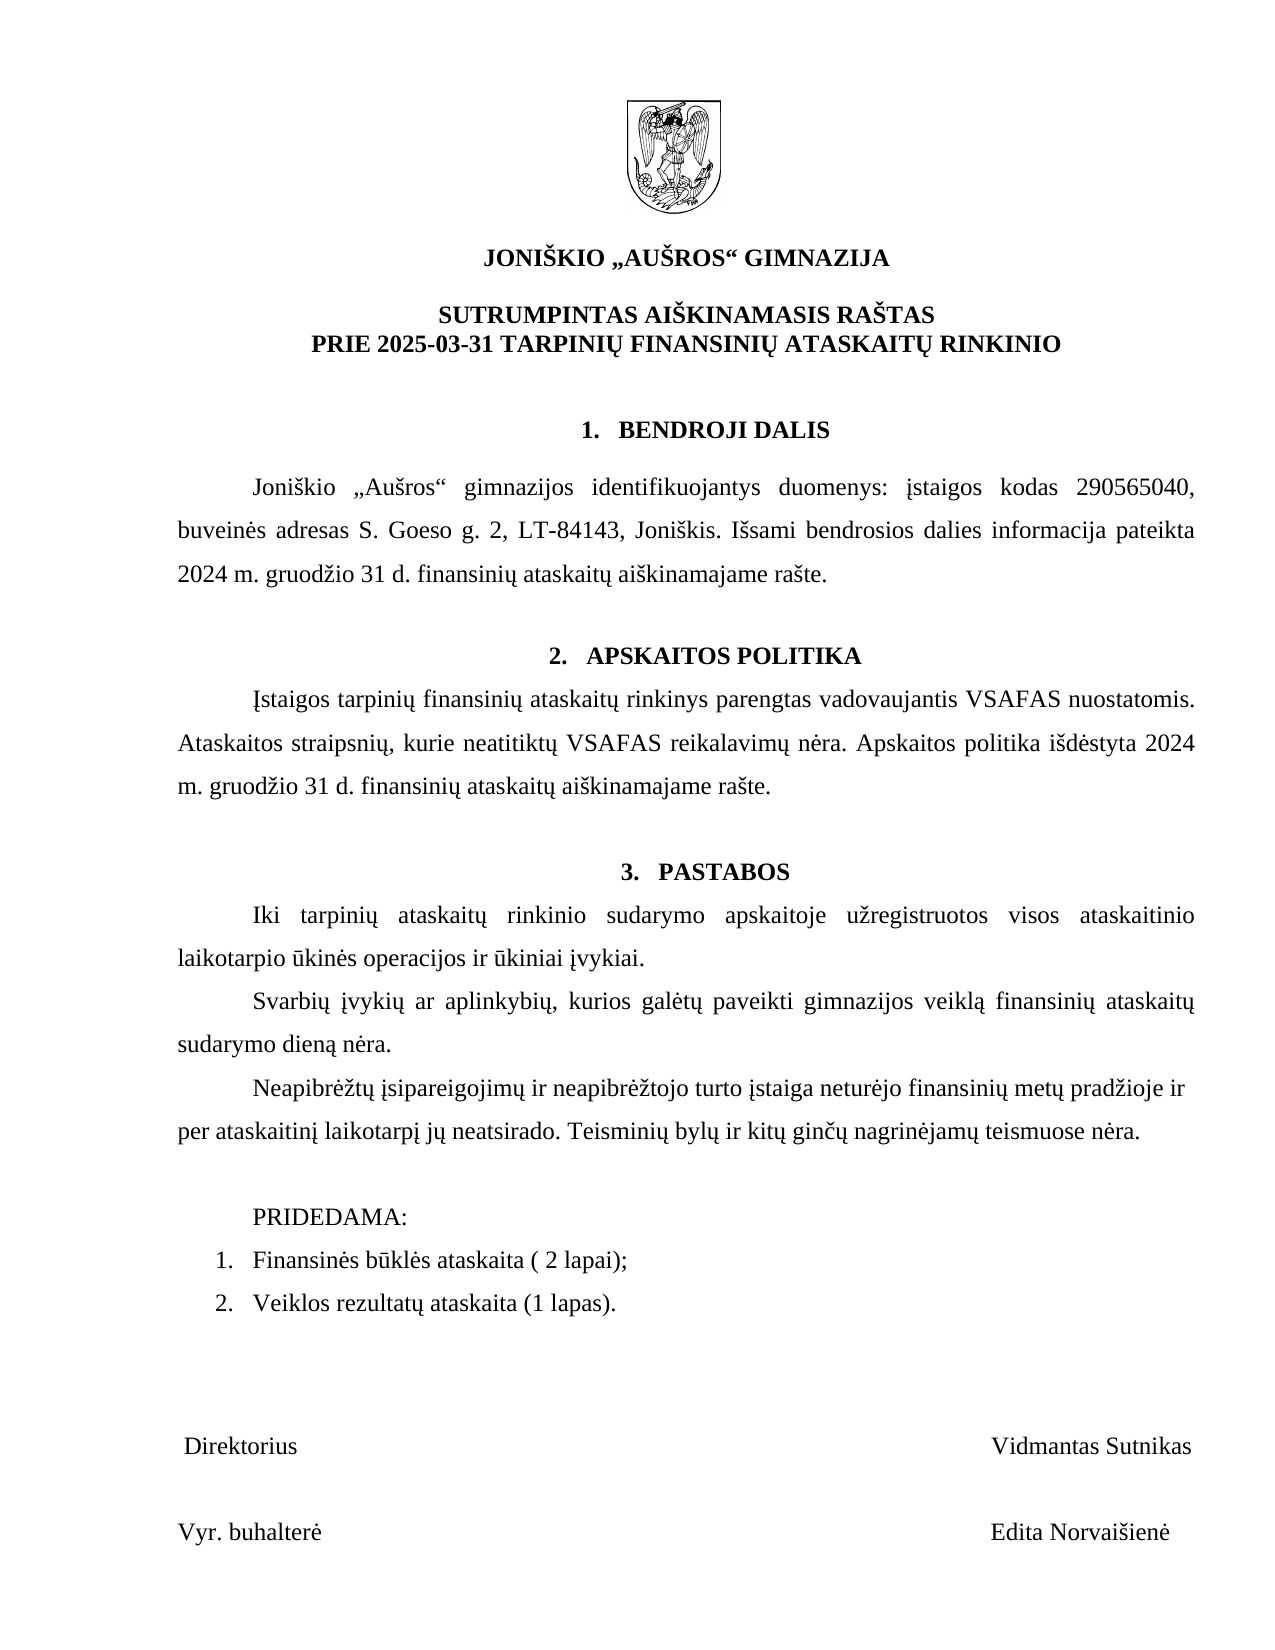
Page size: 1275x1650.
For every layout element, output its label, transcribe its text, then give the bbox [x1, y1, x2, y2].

list Finansinės būklės ataskaita ( 2 lapai); [215, 1245, 1196, 1274]
text SUTRUMPINTAS AIŠKINAMASIS RAŠTAS [177, 300, 1196, 329]
list APSKAITOS POLITIKA [215, 641, 1196, 670]
text Įstaigos tarpinių finansinių ataskaitų rinkinys parengtas vadovaujantis VSAFAS nuostatomis. Ataskaitos straipsnių, kurie neatitiktų VSAFAS reikalavimų nėra. Apskaitos politika išdėstyta 2024 m. gruodžio 31 d. finansinių ataskaitų aiškinamajame rašte. [177, 684, 1196, 799]
text PRIE 2025-03-31 TARPINIŲ FINANSINIŲ ATASKAITŲ RINKINIO [177, 329, 1196, 357]
list Direktorius Vidmantas Sutnikas [177, 1431, 1196, 1460]
text Vyr. buhalterė Edita Norvaišienė [177, 1517, 1196, 1546]
text Neapibrėžtų įsipareigojimų ir neapibrėžtojo turto įstaiga neturėjo finansinių metų pradžioje ir per ataskaitinį laikotarpį jų neatsirado. Teisminių bylų ir kitų ginčų nagrinėjamų teismuose nėra. [177, 1073, 1196, 1144]
list Veiklos rezultatų ataskaita (1 lapas). [215, 1288, 1196, 1317]
text Svarbių įvykių ar aplinkybių, kurios galėtų paveikti gimnazijos veiklą finansinių ataskaitų sudarymo dieną nėra. [177, 986, 1196, 1058]
list BENDROJI DALIS [215, 415, 1196, 444]
picture [627, 98, 721, 215]
list PASTABOS [215, 857, 1196, 886]
text Iki tarpinių ataskaitų rinkinio sudarymo apskaitoje užregistruotos visos ataskaitinio laikotarpio ūkinės operacijos ir ūkiniai įvykiai. [177, 900, 1196, 972]
text PRIDEDAMA: [177, 1202, 1196, 1231]
text Joniškio „Aušros“ gimnazijos identifikuojantys duomenys: įstaigos kodas 290565040, buveinės adresas S. Goeso g. 2, LT-84143, Joniškis. Išsami bendrosios dalies informacija pateikta 2024 m. gruodžio 31 d. finansinių ataskaitų aiškinamajame rašte. [177, 472, 1196, 587]
text JONIŠKIO „AUŠROS“ GIMNAZIJA [177, 243, 1196, 272]
